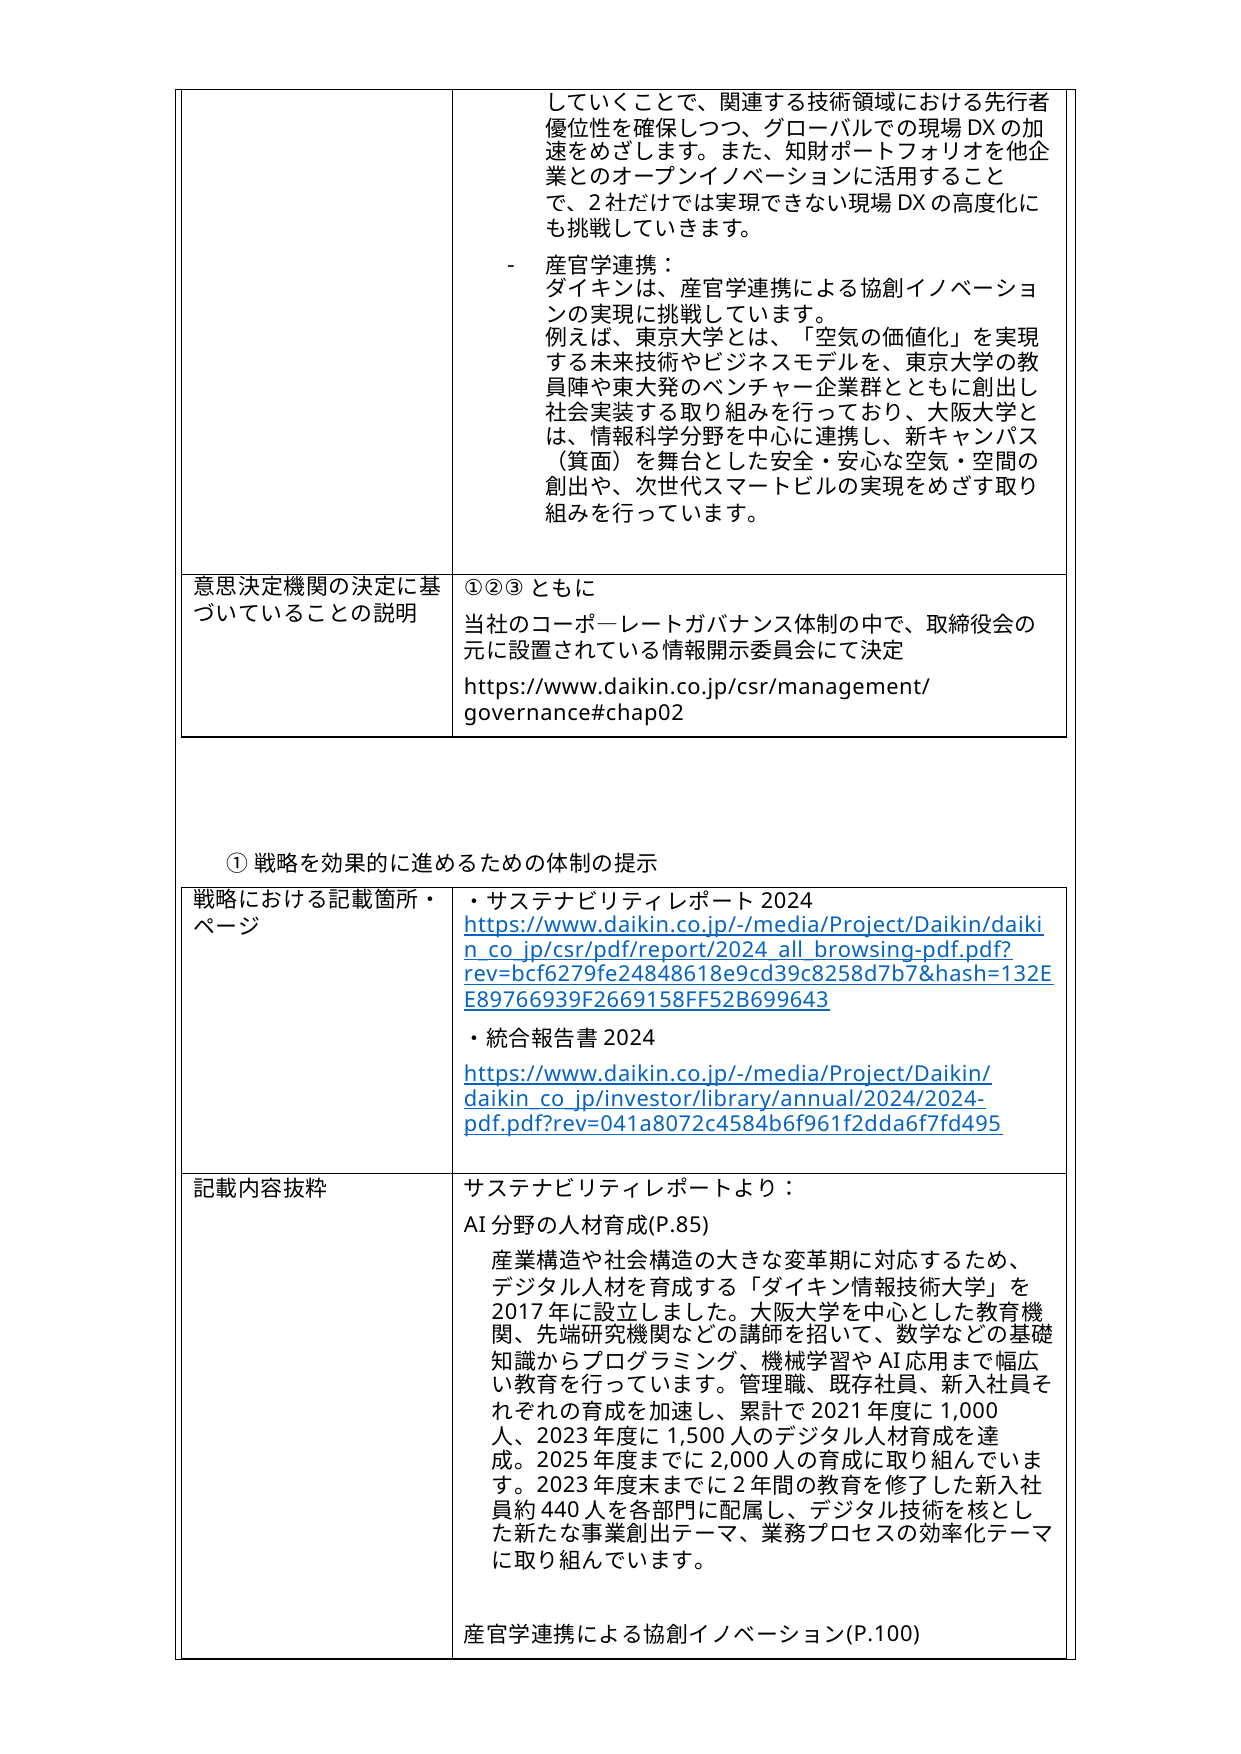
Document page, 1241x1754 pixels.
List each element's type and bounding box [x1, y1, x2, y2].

table_cell [176, 90, 1075, 1659]
